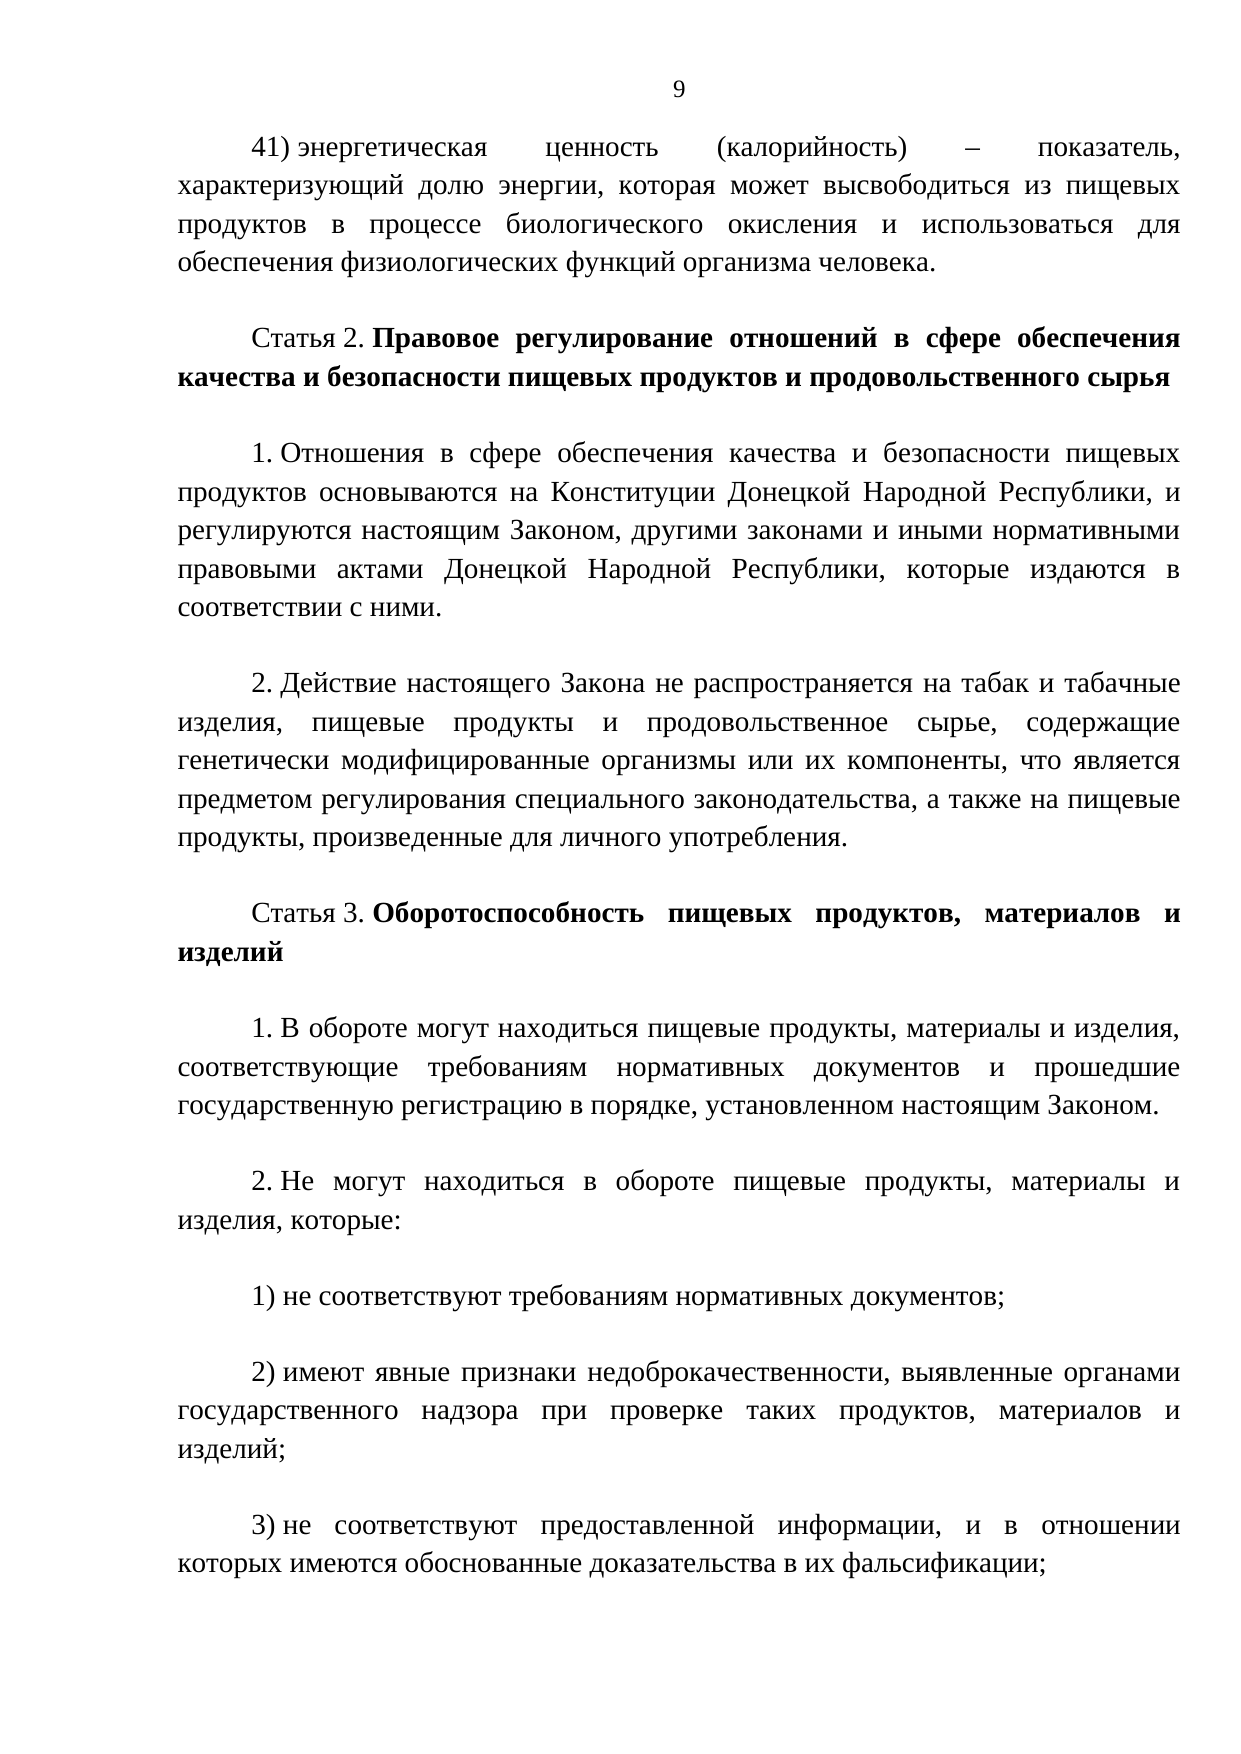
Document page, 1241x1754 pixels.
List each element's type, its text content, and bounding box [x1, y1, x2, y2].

text 3) не соответствуют предоставленной информации, и в отношении которых имеются обоснованные доказательства в их фальсификации; [177, 1507, 1181, 1579]
text Статья 3. Оборотоспособность пищевых продуктов, материалов и изделий [177, 896, 1181, 968]
text 2) имеют явные признаки недоброкачественности, выявленные органами государственного надзора при проверке таких продуктов, материалов и изделий; [177, 1354, 1181, 1464]
text Статья 2. Правовое регулирование отношений в сфере обеспечения качества и безопасности пищевых продуктов и продовольственного сырья [177, 321, 1181, 393]
text 41) энергетическая ценность (калорийность) – показатель, характеризующий долю энергии, которая может высвободиться из пищевых продуктов в процессе биологического окисления и использоваться для обеспечения физиологических функций организма человека. [177, 129, 1181, 278]
text 1. Отношения в сфере обеспечения качества и безопасности пищевых продуктов основываются на Конституции Донецкой Народной Республики, и регулируются настоящим Законом, другими законами и иными нормативными правовыми актами Донецкой Народной Республики, которые издаются в соответствии с ними. [177, 435, 1181, 623]
text 2. Действие настоящего Закона не распространяется на табак и табачные изделия, пищевые продукты и продовольственное сырье, содержащие генетически модифицированные организмы или их компоненты, что является предметом регулирования специального законодательства, а также на пищевые продукты, произведенные для личного употребления. [177, 665, 1181, 853]
text 1) не соответствуют требованиям нормативных документов; [177, 1278, 1181, 1311]
text 1. В обороте могут находиться пищевые продукты, материалы и изделия, соответствующие требованиям нормативных документов и прошедшие государственную регистрацию в порядке, установленном настоящим Законом. [177, 1010, 1181, 1121]
text 2. Не могут находиться в обороте пищевые продукты, материалы и изделия, которые: [177, 1163, 1181, 1235]
